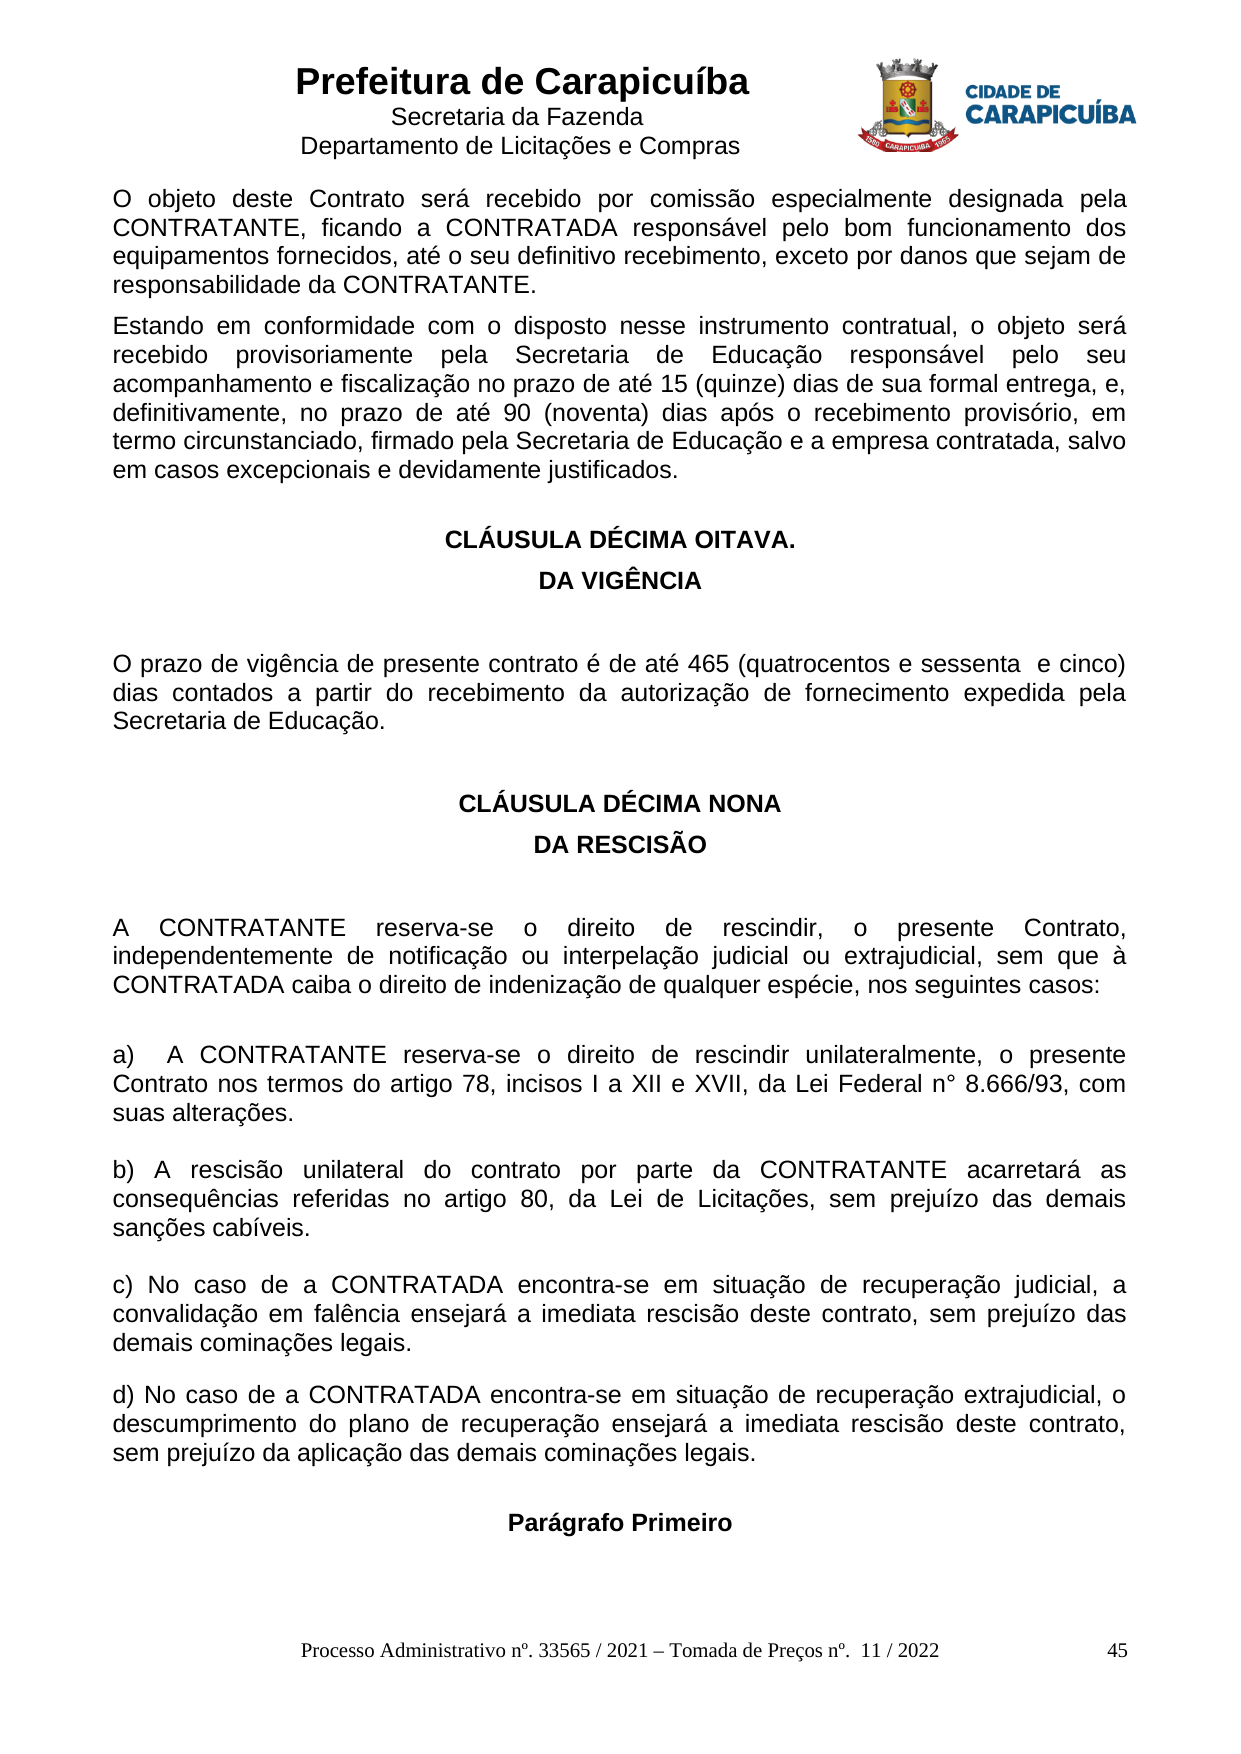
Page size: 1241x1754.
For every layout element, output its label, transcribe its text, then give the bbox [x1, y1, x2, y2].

text O prazo de vigência de presente contrato é de até 465 (quatrocentos e sessenta e cinco) dias contados a partir do recebimento da autorização de fornecimento expedida pela Secretaria de Educação. [112, 649, 1128, 735]
text c) No caso de a CONTRATADA encontra-se em situação de recuperação judicial, a convalidação em falência ensejará a imediata rescisão deste contrato, sem prejuízo das demais cominações legais. [112, 1270, 1128, 1356]
text Estando em conformidade com o disposto nesse instrumento contratual, o objeto será recebido provisoriamente pela Secretaria de Educação responsável pelo seu acompanhamento e fiscalização no prazo de até 15 (quinze) dias de sua formal entrega, e, definitivamente, no prazo de até 90 (noventa) dias após o recebimento provisório, em termo circunstanciado, firmado pela Secretaria de Educação e a empresa contratada, salvo em casos excepcionais e devidamente justificados. [112, 311, 1128, 484]
text d) No caso de a CONTRATADA encontra-se em situação de recuperação extrajudicial, o descumprimento do plano de recuperação ensejará a imediata rescisão deste contrato, sem prejuízo da aplicação das demais cominações legais. [112, 1380, 1128, 1467]
text O objeto deste Contrato será recebido por comissão especialmente designada pela CONTRATANTE, ficando a CONTRATADA responsável pelo bom funcionamento dos equipamentos fornecidos, até o seu definitivo recebimento, exceto por danos que sejam de responsabilidade da CONTRATANTE. [112, 184, 1128, 299]
text DA VIGÊNCIA [112, 566, 1128, 595]
text CLÁUSULA DÉCIMA OITAVA. [112, 525, 1128, 554]
text Parágrafo Primeiro [112, 1508, 1128, 1537]
text DA RESCISÃO [112, 830, 1128, 859]
text a) A CONTRATANTE reserva-se o direito de rescindir unilateralmente, o presente Contrato nos termos do artigo 78, incisos I a XII e XVII, da Lei Federal n° 8.666/93, com suas alterações. [112, 1040, 1128, 1126]
picture [857, 57, 1139, 152]
text b) A rescisão unilateral do contrato por parte da CONTRATANTE acarretará as consequências referidas no artigo 80, da Lei de Licitações, sem prejuízo das demais sanções cabíveis. [112, 1155, 1128, 1241]
text CLÁUSULA DÉCIMA NONA [112, 789, 1128, 817]
text A CONTRATANTE reserva-se o direito de rescindir, o presente Contrato, independentemente de notificação ou interpelação judicial ou extrajudicial, sem que à CONTRATADA caiba o direito de indenização de qualquer espécie, nos seguintes casos: [112, 912, 1128, 999]
